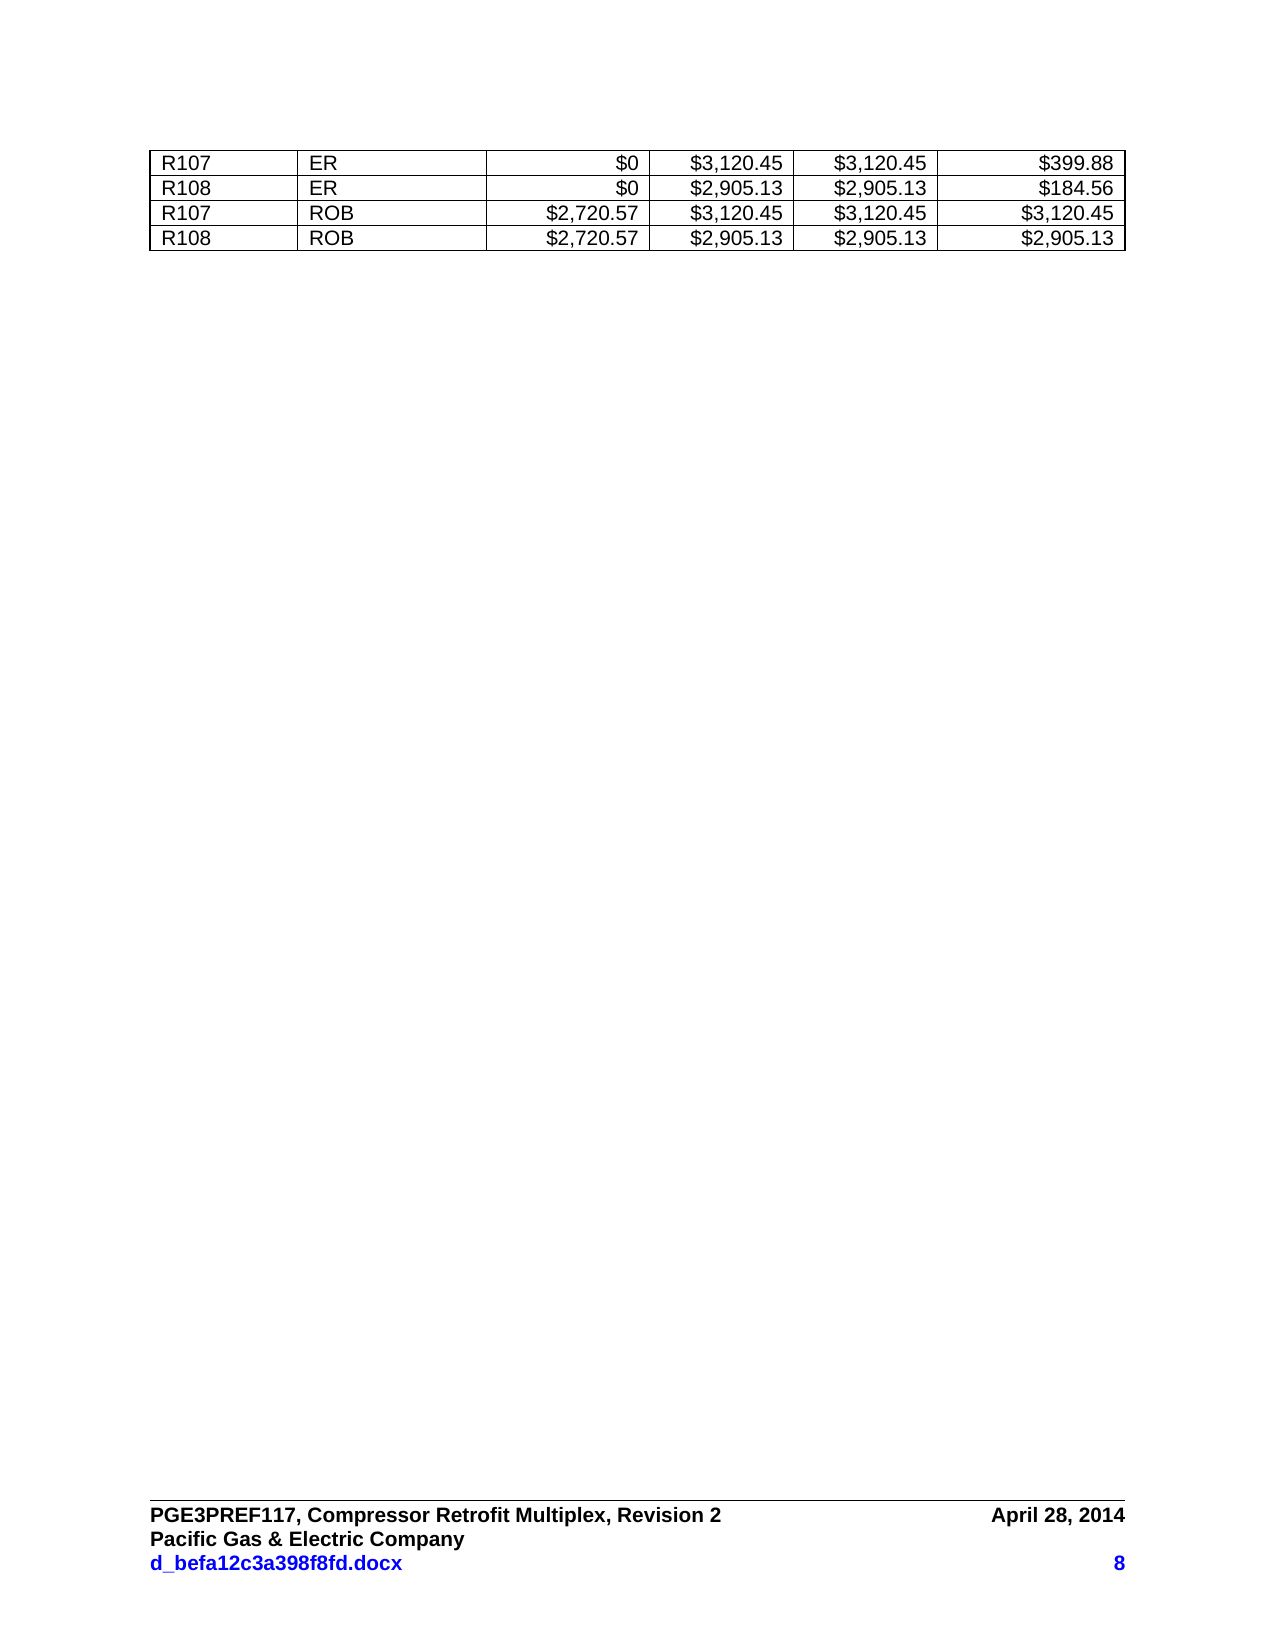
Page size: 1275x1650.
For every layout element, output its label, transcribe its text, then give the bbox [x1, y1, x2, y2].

table_cell $2,905.13 [794, 226, 937, 250]
table_cell $2,905.13 [794, 176, 937, 200]
table_cell $2,905.13 [938, 226, 1124, 250]
table_cell $2,905.13 [650, 176, 793, 200]
table_cell $3,120.45 [794, 151, 937, 175]
table_cell $2,905.13 [650, 226, 793, 250]
table_cell ER [298, 176, 486, 200]
table_cell $2,720.57 [487, 226, 649, 250]
table_cell $184.56 [938, 176, 1124, 200]
table_cell $3,120.45 [938, 201, 1124, 225]
table_cell R108 [151, 226, 297, 250]
table_cell $3,120.45 [650, 151, 793, 175]
table_cell $399.88 [938, 151, 1124, 175]
table_cell ER [298, 151, 486, 175]
table_cell ROB [298, 201, 486, 225]
table_cell $2,720.57 [487, 201, 649, 225]
table_cell $3,120.45 [794, 201, 937, 225]
table_cell R107 [151, 201, 297, 225]
table_cell $0 [487, 151, 649, 175]
table_cell R108 [151, 176, 297, 200]
table_cell ROB [298, 226, 486, 250]
table_cell $3,120.45 [650, 201, 793, 225]
table_cell $0 [487, 176, 649, 200]
table_cell R107 [151, 151, 297, 175]
